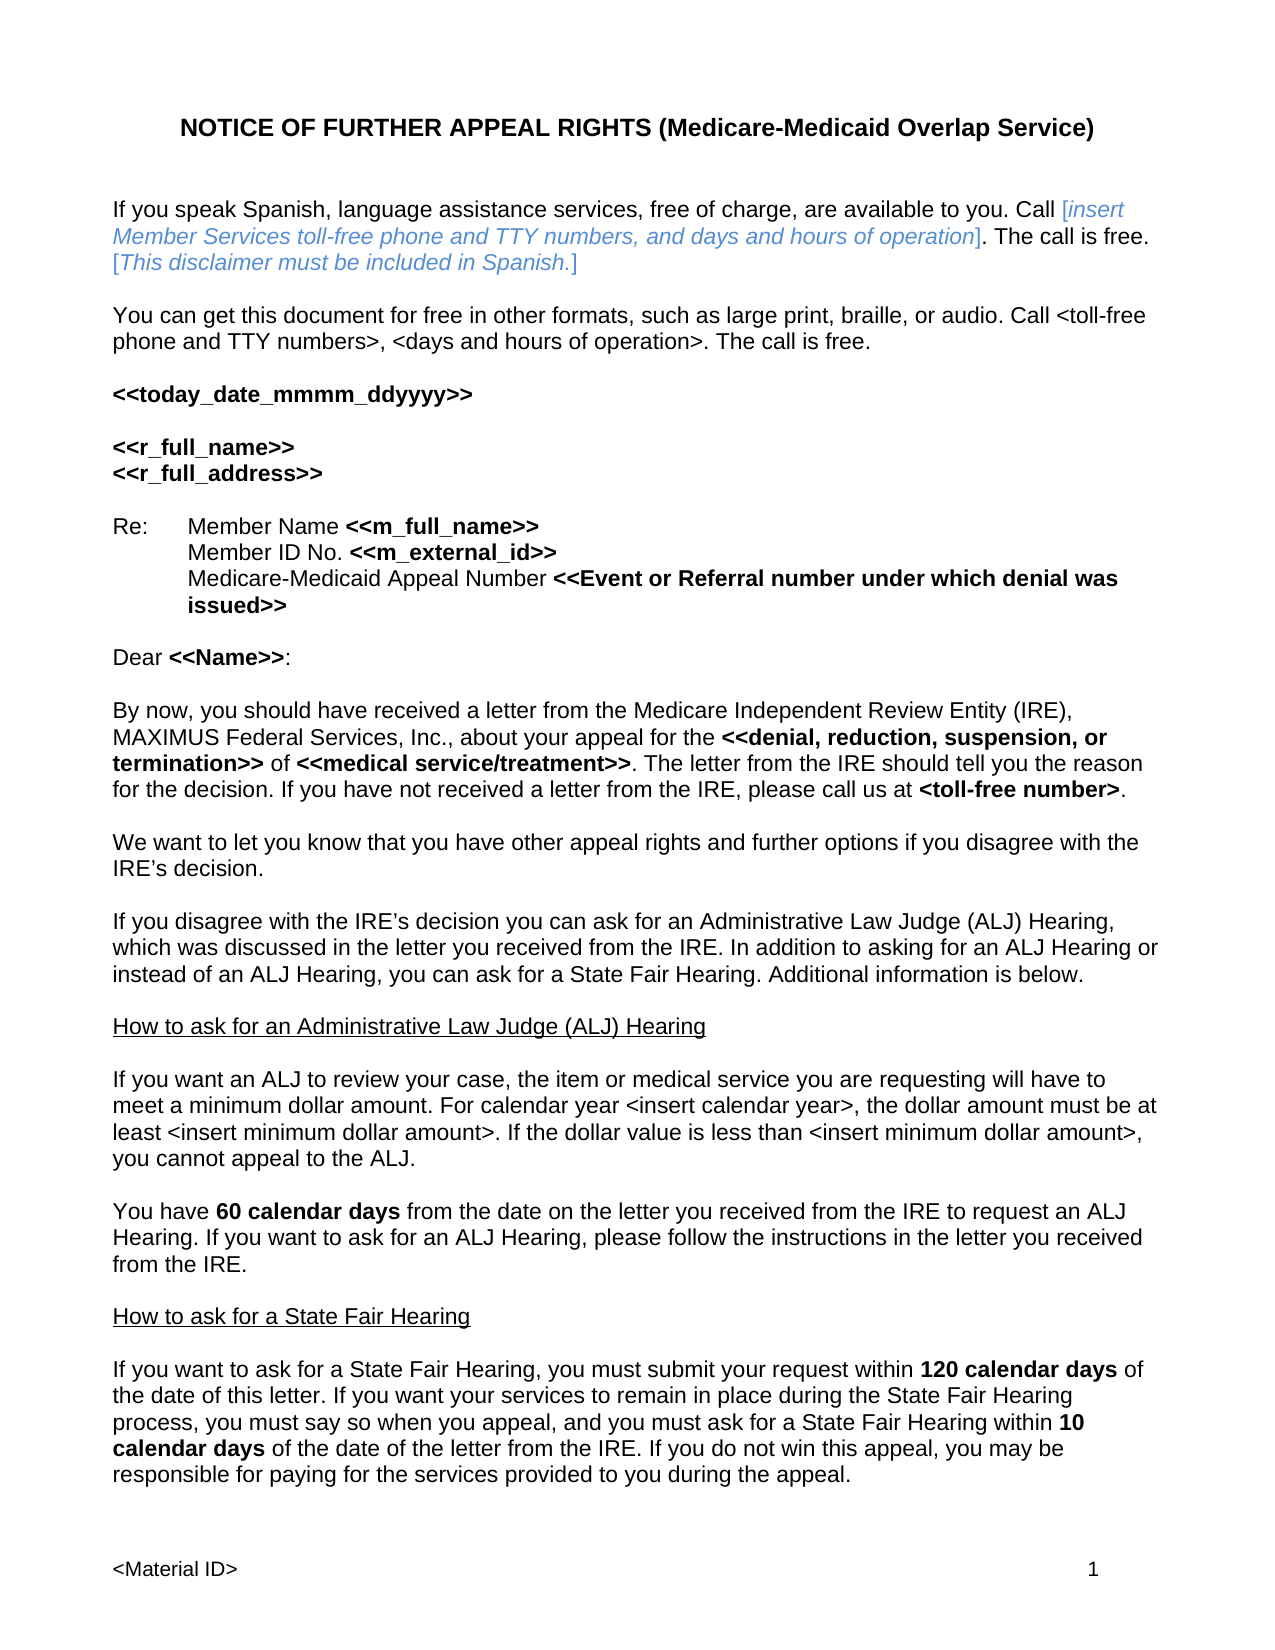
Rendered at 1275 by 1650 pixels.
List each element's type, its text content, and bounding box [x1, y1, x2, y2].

text How to ask for a State Fair Hearing [112, 1303, 1162, 1329]
text Member ID No. <<m_external_id>> [112, 539, 1162, 565]
text Medicare-Medicaid Appeal Number <<Event or Referral number under which denial was issued>> [187, 565, 1162, 618]
text Dear <<Name>>: [112, 644, 1162, 671]
text NOTICE OF FURTHER APPEAL RIGHTS (Medicare-Medicaid Overlap Service) [112, 112, 1162, 141]
text <<r_full_address>> [112, 460, 1162, 486]
text <<today_date_mmmm_ddyyyy>> [112, 381, 1162, 407]
text If you disagree with the IRE’s decision you can ask for an Administrative Law Judge (ALJ) Hearing, which was discussed in the letter you received from the IRE. In addition to asking for an ALJ Hearing or instead of an ALJ Hearing, you can ask for a State Fair Hearing. Additional information is below. [112, 908, 1162, 987]
text You can get this document for free in other formats, such as large print, braille, or audio. Call <toll-free phone and TTY numbers>, <days and hours of operation>. The call is free. [112, 302, 1162, 354]
text You have 60 calendar days from the date on the letter you received from the IRE to request an ALJ Hearing. If you want to ask for an ALJ Hearing, please follow the instructions in the letter you received from the IRE. [112, 1198, 1162, 1277]
text How to ask for an Administrative Law Judge (ALJ) Hearing [112, 1013, 1162, 1040]
text If you want to ask for a State Fair Hearing, you must submit your request within 120 calendar days of the date of this letter. If you want your services to remain in place during the State Fair Hearing process, you must say so when you appeal, and you must ask for a State Fair Hearing within 10 calendar days of the date of the letter from the IRE. If you do not win this appeal, you may be responsible for paying for the services provided to you during the appeal. [112, 1356, 1162, 1488]
text If you speak Spanish, language assistance services, free of charge, are available to you. Call [insert Member Services toll-free phone and TTY numbers, and days and hours of operation]. The call is free. [This disclaimer must be included in Spanish.] [112, 196, 1162, 275]
text If you want an ALJ to review your case, the item or medical service you are requesting will have to meet a minimum dollar amount. For calendar year <insert calendar year>, the dollar amount must be at least <insert minimum dollar amount>. If the dollar value is less than <insert minimum dollar amount>, you cannot appeal to the ALJ. [112, 1066, 1162, 1171]
text We want to let you know that you have other appeal rights and further options if you disagree with the IRE’s decision. [112, 829, 1162, 882]
text Re: Member Name <<m_full_name>> [112, 513, 1162, 539]
text By now, you should have received a letter from the Medicare Independent Review Entity (IRE), MAXIMUS Federal Services, Inc., about your appeal for the <<denial, reduction, suspension, or termination>> of <<medical service/treatment>>. The letter from the IRE should tell you the reason for the decision. If you have not received a letter from the IRE, please call us at <toll-free number>. [112, 697, 1162, 802]
text <<r_full_name>> [112, 433, 1162, 460]
